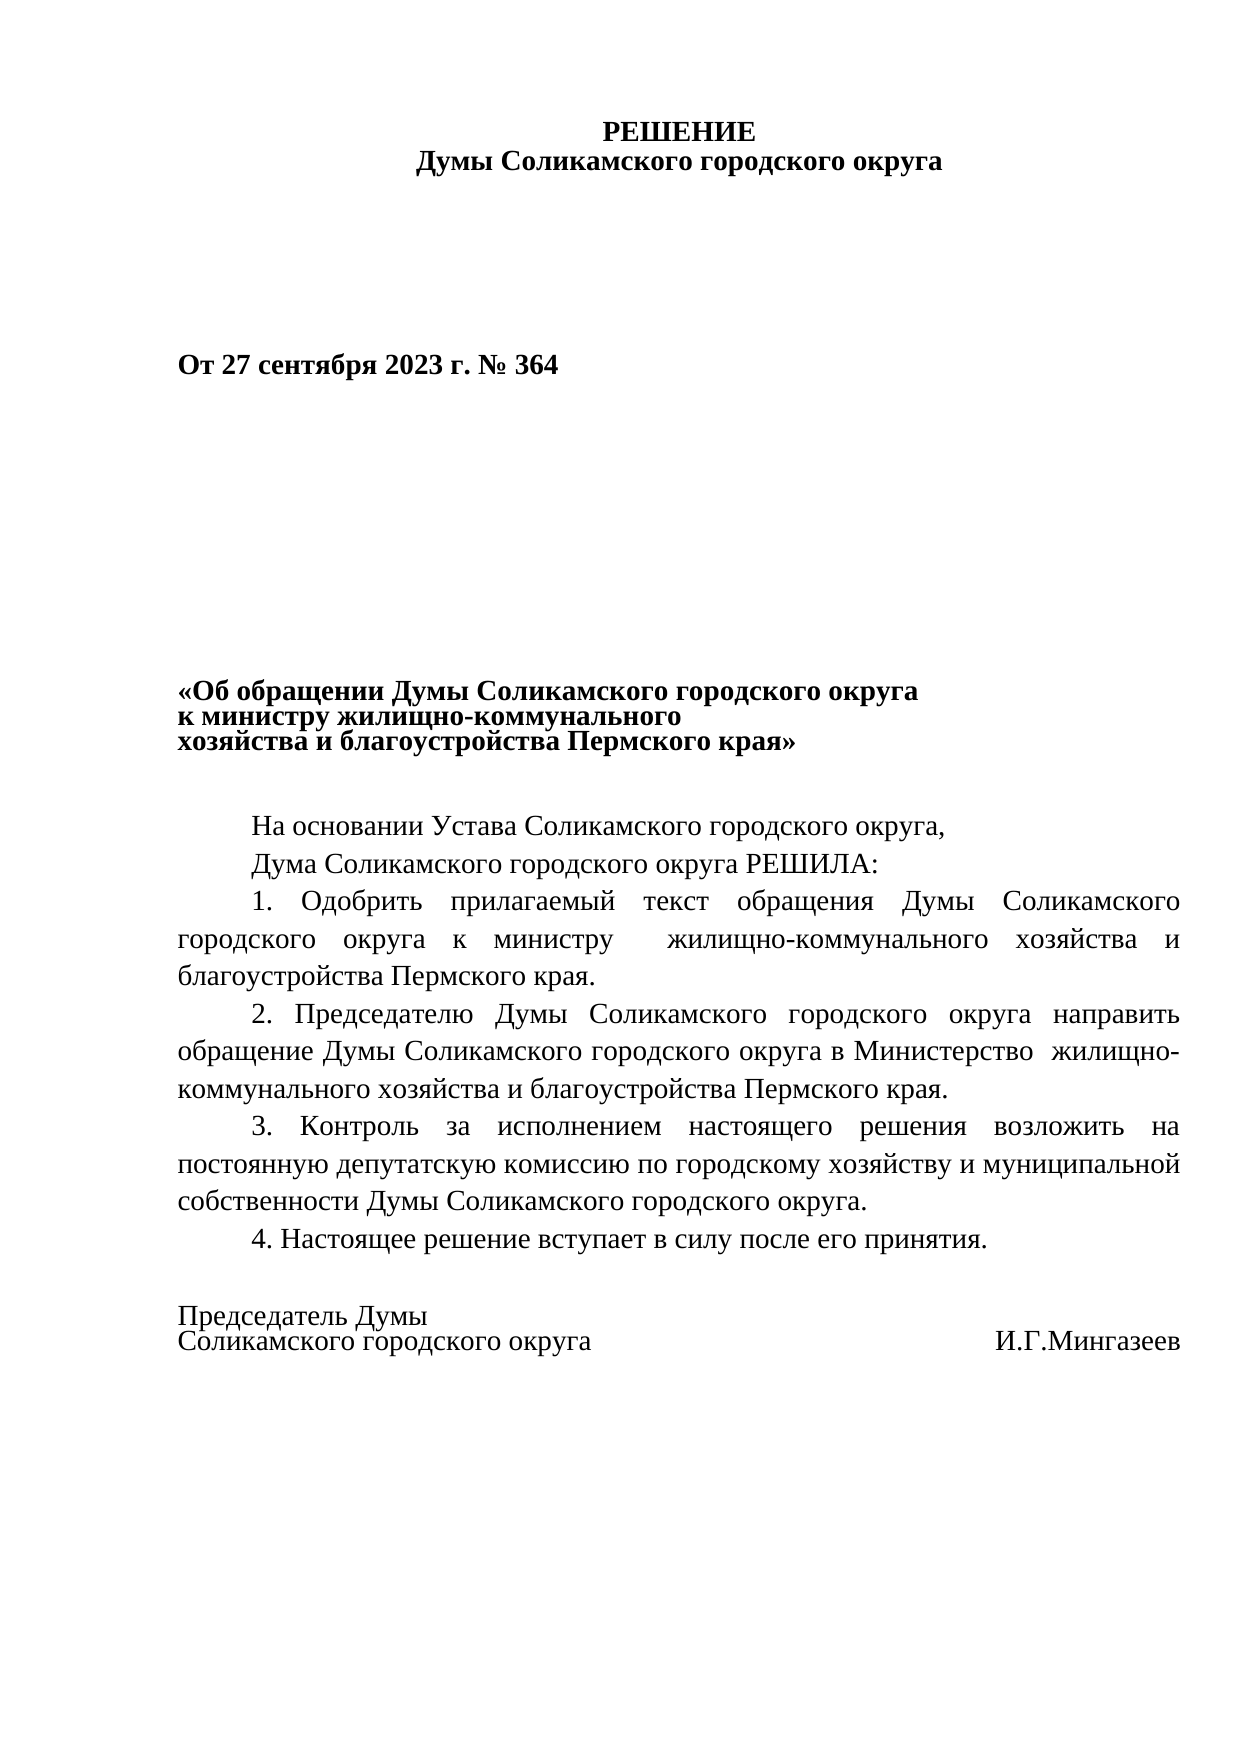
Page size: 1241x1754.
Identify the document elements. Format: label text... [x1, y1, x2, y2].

text 1. Одобрить прилагаемый текст обращения Думы Соликамского городского округа к министру жилищно-коммунального хозяйства и благоустройства Пермского края. [177, 881, 1181, 993]
text От 27 сентября . № 364 [177, 351, 1181, 381]
text Председатель Думы [177, 1306, 362, 1331]
text На основании Устава Соликамского городского округа, [177, 806, 1181, 843]
text Дума Соликамского городского округа РЕШИЛА: [177, 843, 1181, 881]
text Думы Соликамского городского округа [177, 147, 1181, 176]
text «Об обращении Думы Соликамского городского округа [177, 681, 398, 706]
text 2. Председателю Думы Соликамского городского округа направить обращение Думы Соликамского городского округа в Министерство жилищно-коммунального хозяйства и благоустройства Пермского края. [177, 993, 1181, 1106]
text к министру жилищно-коммунального [177, 706, 1181, 731]
text хозяйства и благоустройства Пермского края» [177, 731, 1181, 756]
text 3. Контроль за исполнением настоящего решения возложить на постоянную депутатскую комиссию по городскому хозяйству и муниципальной собственности Думы Соликамского городского округа. [177, 1106, 1181, 1218]
text РЕШЕНИЕ [177, 118, 1181, 147]
text Председатель Думы [372, 1306, 1181, 1331]
text «Об обращении Думы Соликамского городского округа [408, 681, 1181, 706]
text 4. Настоящее решение вступает в силу после его принятия. [177, 1218, 1181, 1256]
text Соликамского городского округа И.Г.Мингазеев [177, 1331, 1181, 1356]
